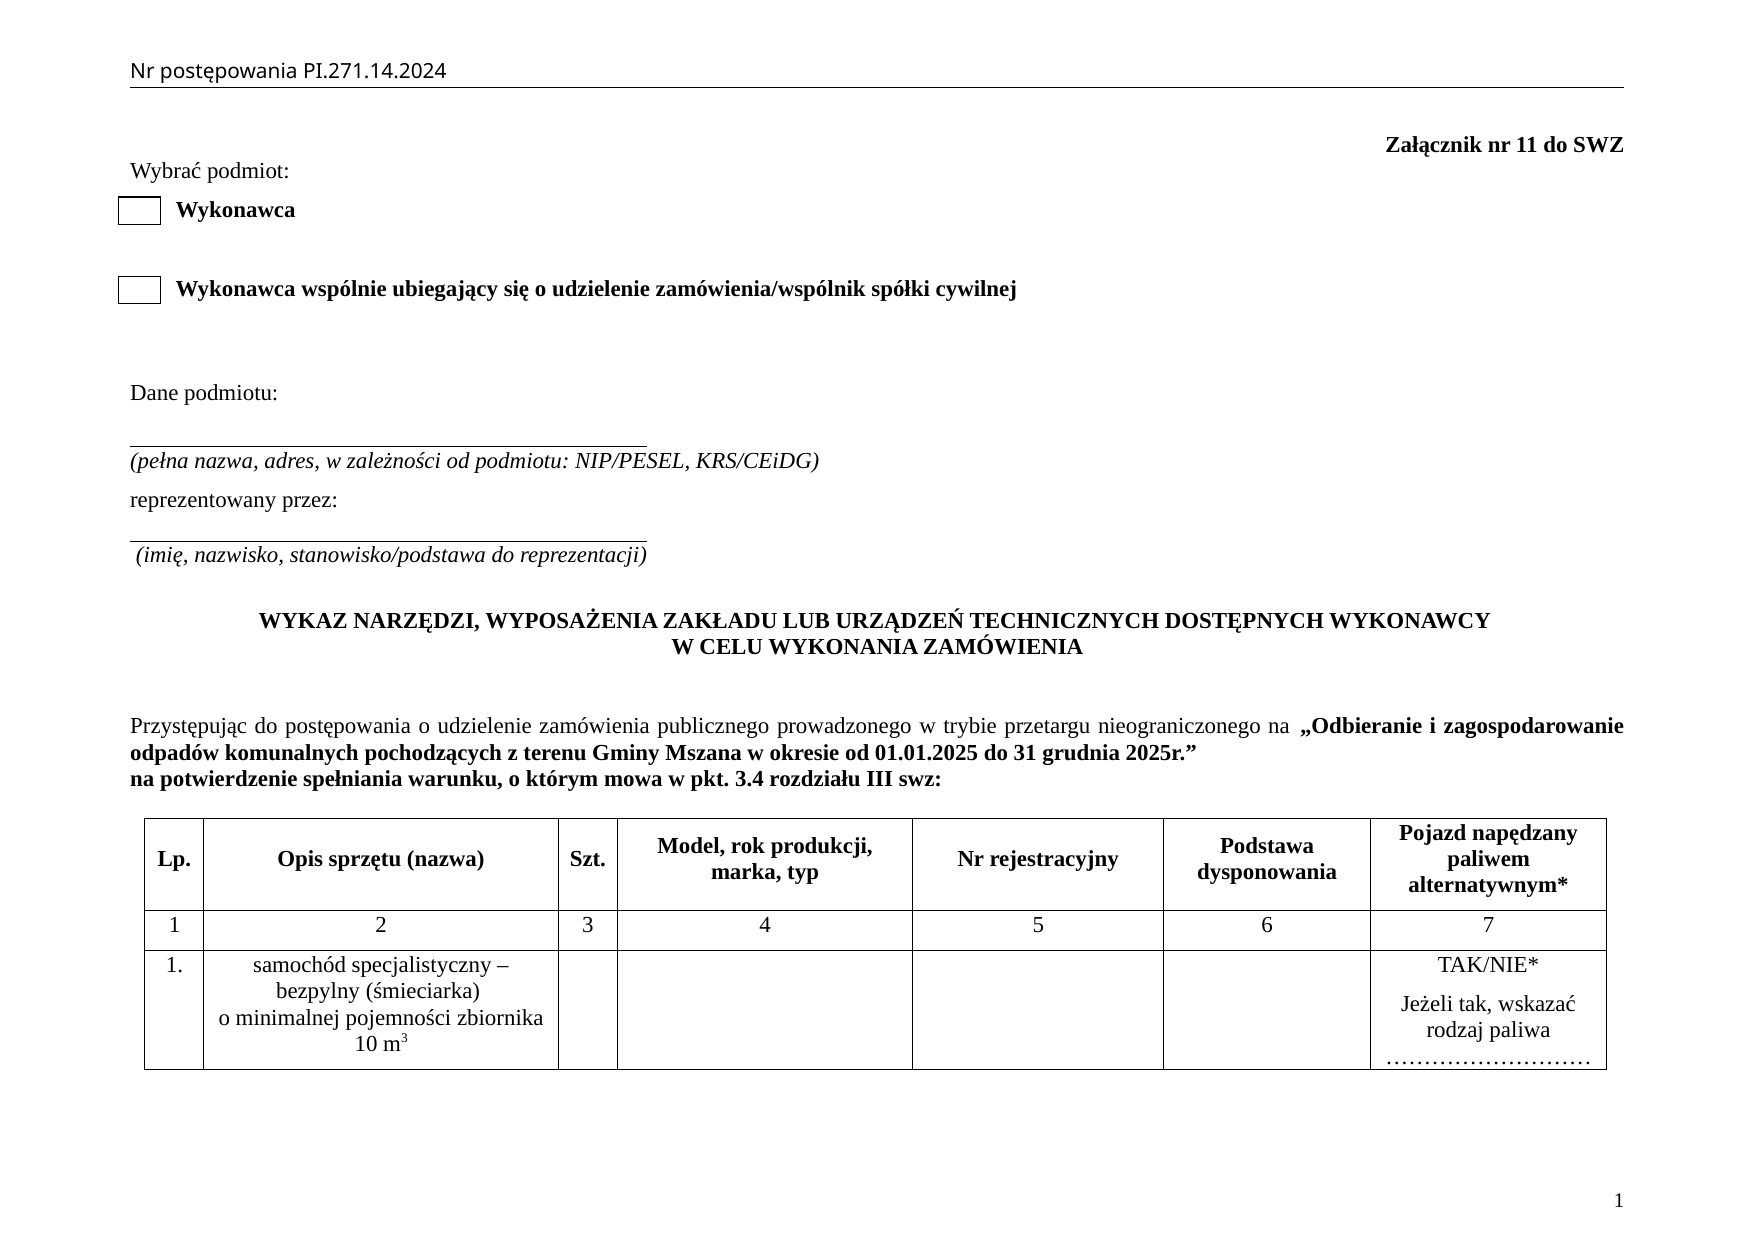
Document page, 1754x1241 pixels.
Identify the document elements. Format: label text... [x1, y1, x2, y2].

table_cell 1. [145, 951, 203, 1069]
table_cell [618, 951, 912, 1069]
text WYKAZ NARZĘDZI, WYPOSAŻENIA ZAKŁADU LUB URZĄDZEŃ TECHNICZNYCH DOSTĘPNYCH WYKONAWCY W CELU WYKONANIA ZAMÓWIENIA [130, 607, 1624, 659]
text Wybrać podmiot: [130, 157, 1624, 184]
table_cell 5 [913, 911, 1163, 950]
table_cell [204, 951, 558, 1069]
table_cell 2 [204, 911, 558, 950]
table_header Podstawa dysponowania [1164, 819, 1370, 910]
table_cell 7 [1371, 911, 1606, 950]
text Załącznik nr 11 do SWZ [130, 131, 1624, 157]
text Wykonawca [161, 196, 1624, 223]
table_cell 3 [559, 911, 617, 950]
table_cell [913, 951, 1163, 1069]
table_cell 4 [618, 911, 912, 950]
text na potwierdzenie spełniania warunku, o którym mowa w pkt. 3.4 rozdziału III swz: [130, 765, 1624, 791]
text (imię, nazwisko, stanowisko/podstawa do reprezentacji) [130, 542, 1004, 568]
table_header Opis sprzętu (nazwa) [204, 819, 558, 910]
table_header [119, 198, 160, 224]
table_header Lp. [145, 819, 203, 910]
text (pełna nazwa, adres, w zależności od podmiotu: NIP/PESEL, KRS/CEiDG) [130, 447, 1004, 473]
table_header Model, rok produkcji, marka, typ [618, 819, 912, 910]
text Dane podmiotu: [130, 378, 1004, 405]
text Wykonawca wspólnie ubiegający się o udzielenie zamówienia/wspólnik spółki cywilnej [161, 275, 1624, 302]
table_header Pojazd napędzany paliwem alternatywnym* [1371, 819, 1606, 910]
table_header [119, 277, 160, 303]
text reprezentowany przez: [130, 486, 1624, 512]
table_cell [1164, 951, 1370, 1069]
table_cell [1371, 951, 1606, 1069]
text Przystępując do postępowania o udzielenie zamówienia publicznego prowadzonego w trybie przetargu nieograniczonego na „Odbieranie i zagospodarowanie odpadów komunalnych pochodzących z terenu Gminy Mszana w okresie od 01.01.2025 do 31 grudnia 2025r.” [130, 712, 1624, 765]
table_cell [559, 951, 617, 1069]
table_cell 1 [145, 911, 203, 950]
table_cell 6 [1164, 911, 1370, 950]
table_header Szt. [559, 819, 617, 910]
table_header Nr rejestracyjny [913, 819, 1163, 910]
